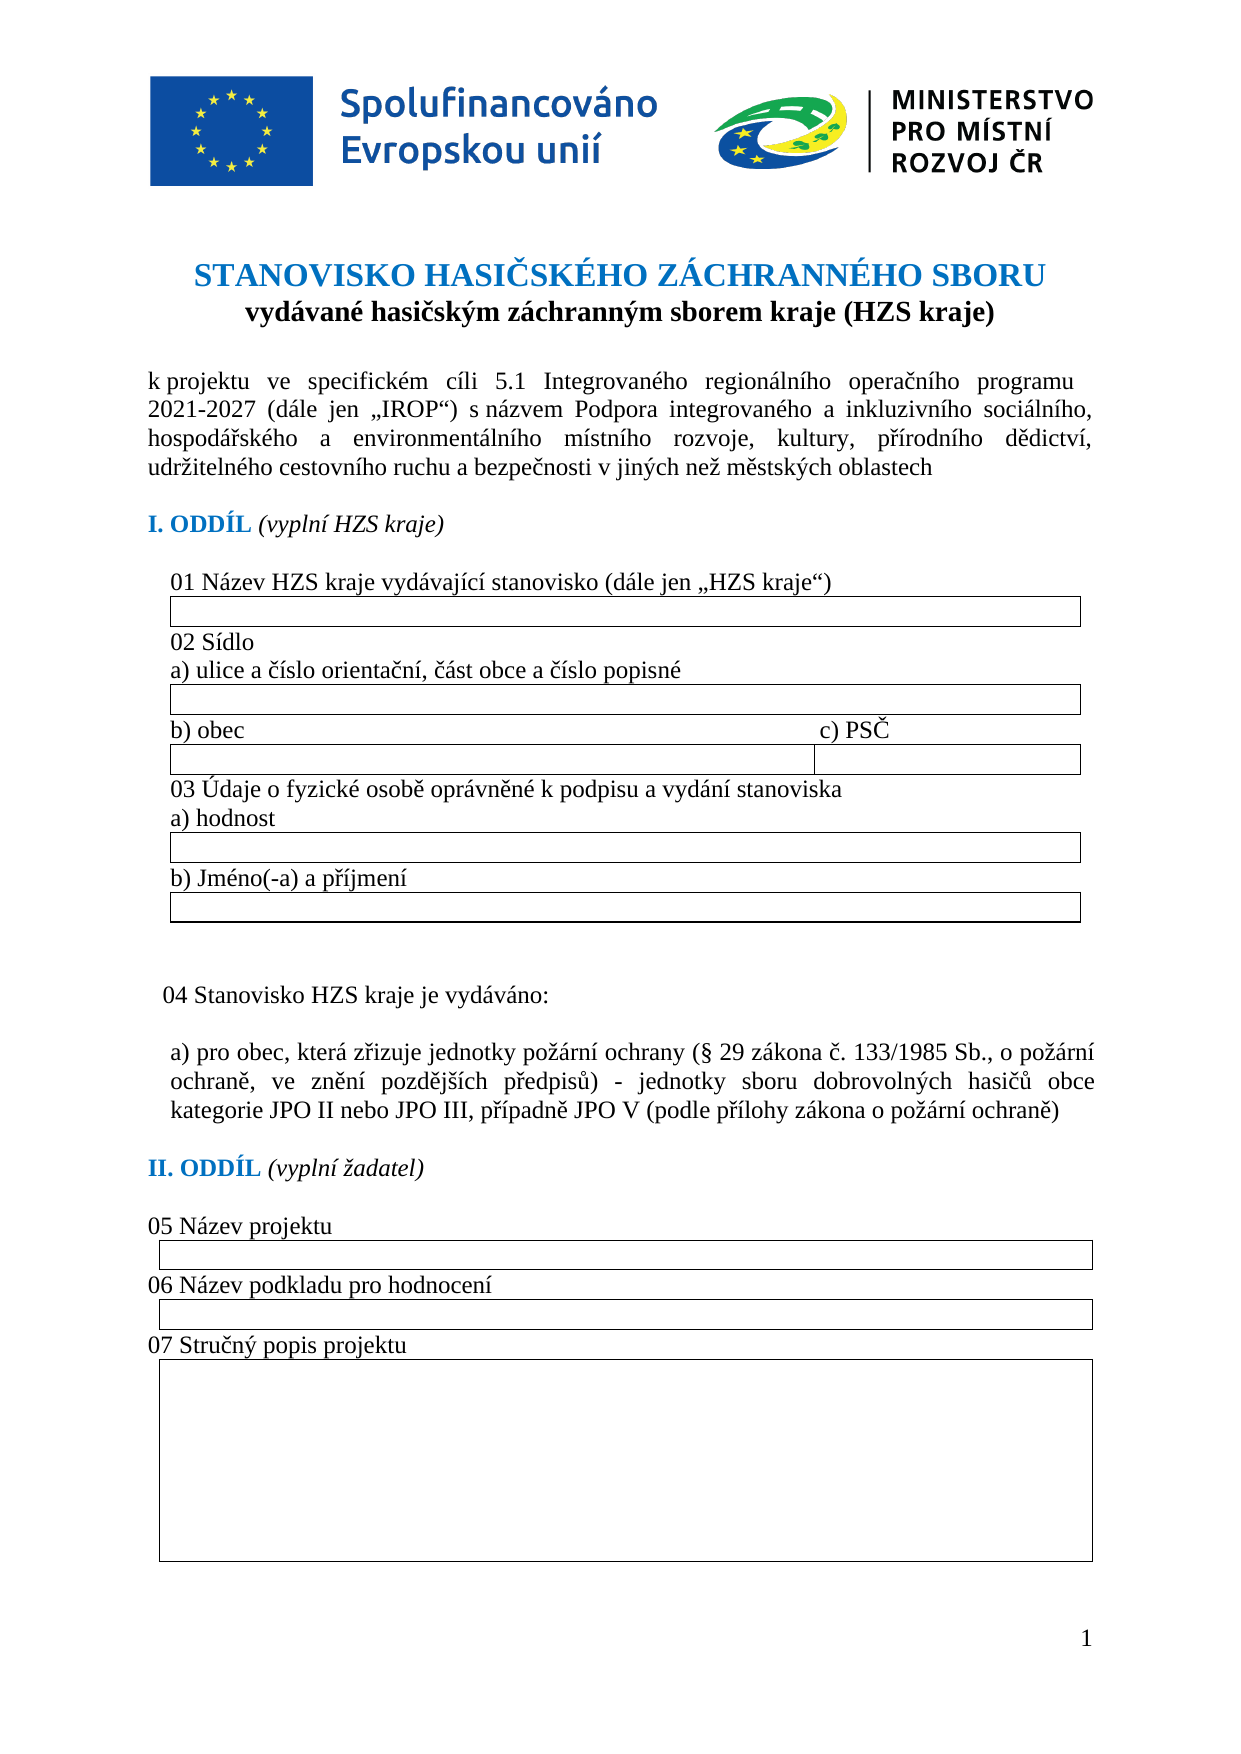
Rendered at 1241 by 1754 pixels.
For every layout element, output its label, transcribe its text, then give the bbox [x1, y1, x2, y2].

text 06 Název podkladu pro hodnocení [148, 1270, 1093, 1299]
text II. ODDÍL (vyplní žadatel) [148, 1153, 1093, 1182]
text 07 Stručný popis projektu [148, 1330, 1093, 1359]
text k projektu ve specifickém cíli 5.1 Integrovaného regionálního operačního programu 2021-2027 (dále jen „IROP“) s názvem Podpora integrovaného a inkluzivního sociálního, hospodářského a environmentálního místního rozvoje, kultury, přírodního dědictví, udržitelného cestovního ruchu a bezpečnosti v jiných než městských oblastech [148, 366, 1093, 481]
text I. ODDÍL (vyplní HZS kraje) [148, 509, 1093, 538]
table_header [160, 1300, 1092, 1329]
text 04 Stanovisko HZS kraje je vydáváno: [148, 980, 1093, 1009]
text STANOVISKO HASIČSKÉHO ZÁCHRANNÉHO SBORU vydávané hasičským záchranným sborem kraje (HZS kraje) [148, 256, 1093, 327]
table_header a) pro obec, která zřizuje jednotky požární ochrany (§ 29 zákona č. 133/1985 Sb., o požární ochraně, ve znění pozdějších předpisů) - jednotky sboru dobrovolných hasičů obce kategorie JPO II nebo JPO III, případně JPO V (podle přílohy zákona o požární ochraně) [159, 1038, 1106, 1124]
table_header [160, 1241, 1092, 1269]
text 05 Název projektu [148, 1211, 1093, 1239]
picture [147, 73, 1093, 189]
table_header [160, 1360, 1092, 1561]
table_header 01 Název HZS kraje vydávající stanovisko (dále jen „HZS kraje“) 02 Sídlo a) ulice a číslo orientační, část obce a číslo popisné b) obec c) PSČ 03 Údaje o fyzické osobě oprávněné k podpisu a vydání stanoviska a) hodnost b) Jméno(-a) a příjmení [159, 567, 1093, 951]
